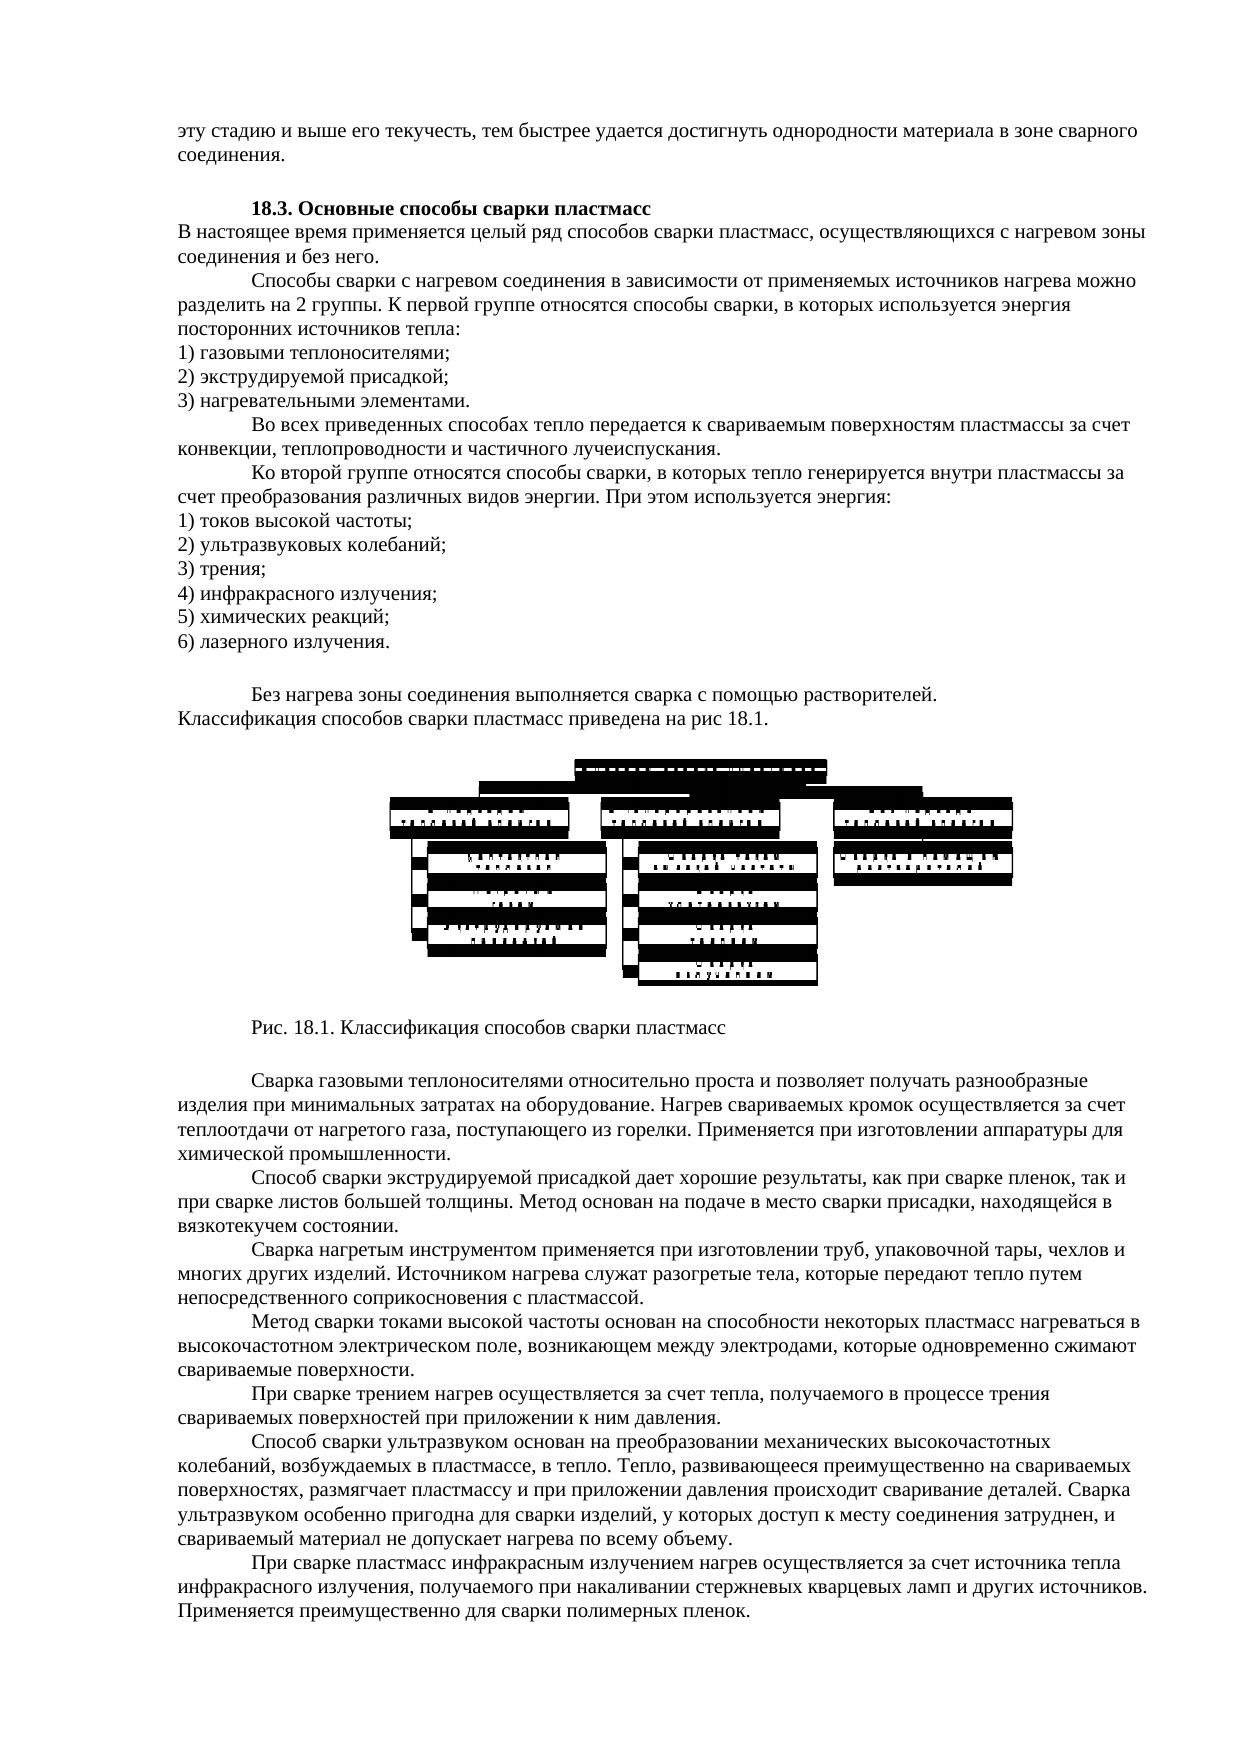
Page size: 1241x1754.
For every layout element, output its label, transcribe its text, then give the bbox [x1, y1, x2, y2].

text Без нагрева зоны соединения выполняется сварка с помощью растворителей. Классификация способов сварки пластмасс приведена на рис 18.1. [177, 682, 1152, 730]
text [177, 118, 1152, 166]
text Рис. 18.1. Классификация способов сварки пластмасс [177, 1015, 1152, 1039]
text Сварка газовыми теплоносителями относительно проста и позволяет получать разнообразные изделия при минимальных затратах на оборудование. Нагрев свариваемых кромок осуществляется за счет теплоотдачи от нагретого газа, поступающего из горелки. Применяется при изготовлении аппаратуры для химической промышленности. Способ сварки экструдируемой присадкой дает хорошие результаты, как при сварке пленок, так и при сварке листов большей толщины. Метод основан на подаче в место сварки присадки, находящейся в вязкотекучем состоянии. Сварка нагретым инструментом применяется при изготовлении труб, упаковочной тары, чехлов и многих других изделий. Источником нагрева служат разогретые тела, которые передают тепло путем непосредственного соприкосновения с пластмассой. Метод сварки токами высокой частоты основан на способности некоторых пластмасс нагреваться в высокочастотном электрическом поле, возникающем между электродами, которые одновременно сжимают свариваемые поверхности. При сварке трением нагрев осуществляется за счет тепла, получаемого в процессе трения свариваемых поверхностей при приложении к ним давления. Способ сварки ультразвуком основан на преобразовании механических высокочастотных колебаний, возбуждаемых в пластмассе, в тепло. Тепло, развивающееся преимущественно на свариваемых поверхностях, размягчает пластмассу и при приложении давления происходит сваривание деталей. Сварка ультразвуком особенно пригодна для сварки изделий, у которых доступ к месту соединения затруднен, и свариваемый материал не допускает нагрева по всему объему. При сварке пластмасс инфракрасным излучением нагрев осуществляется за счет источника тепла инфракрасного излучения, получаемого при накаливании стержневых кварцевых ламп и других источников. Применяется преимущественно для сварки полимерных пленок. [177, 1068, 1152, 1622]
picture [387, 759, 1015, 986]
text 18.3. Основные способы сварки пластмасс В настоящее время применяется целый ряд способов сварки пластмасс, осуществляющихся с нагревом зоны соединения и без него. Способы сварки с нагревом соединения в зависимости от применяемых источников нагрева можно разделить на 2 группы. К первой группе относятся способы сварки, в которых используется энергия посторонних источников тепла: 1) газовыми теплоносителями; 2) экструдируемой присадкой; 3) нагревательными элементами. Во всех приведенных способах тепло передается к свариваемым поверхностям пластмассы за счет конвекции, теплопроводности и частичного лучеиспускания. Ко второй группе относятся способы сварки, в которых тепло генерируется внутри пластмассы за счет преобразования различных видов энергии. При этом используется энергия: 1) токов высокой частоты; 2) ультразвуковых колебаний; 3) трения; 4) инфракрасного излучения; 5) химических реакций; 6) лазерного излучения. [177, 195, 1152, 653]
